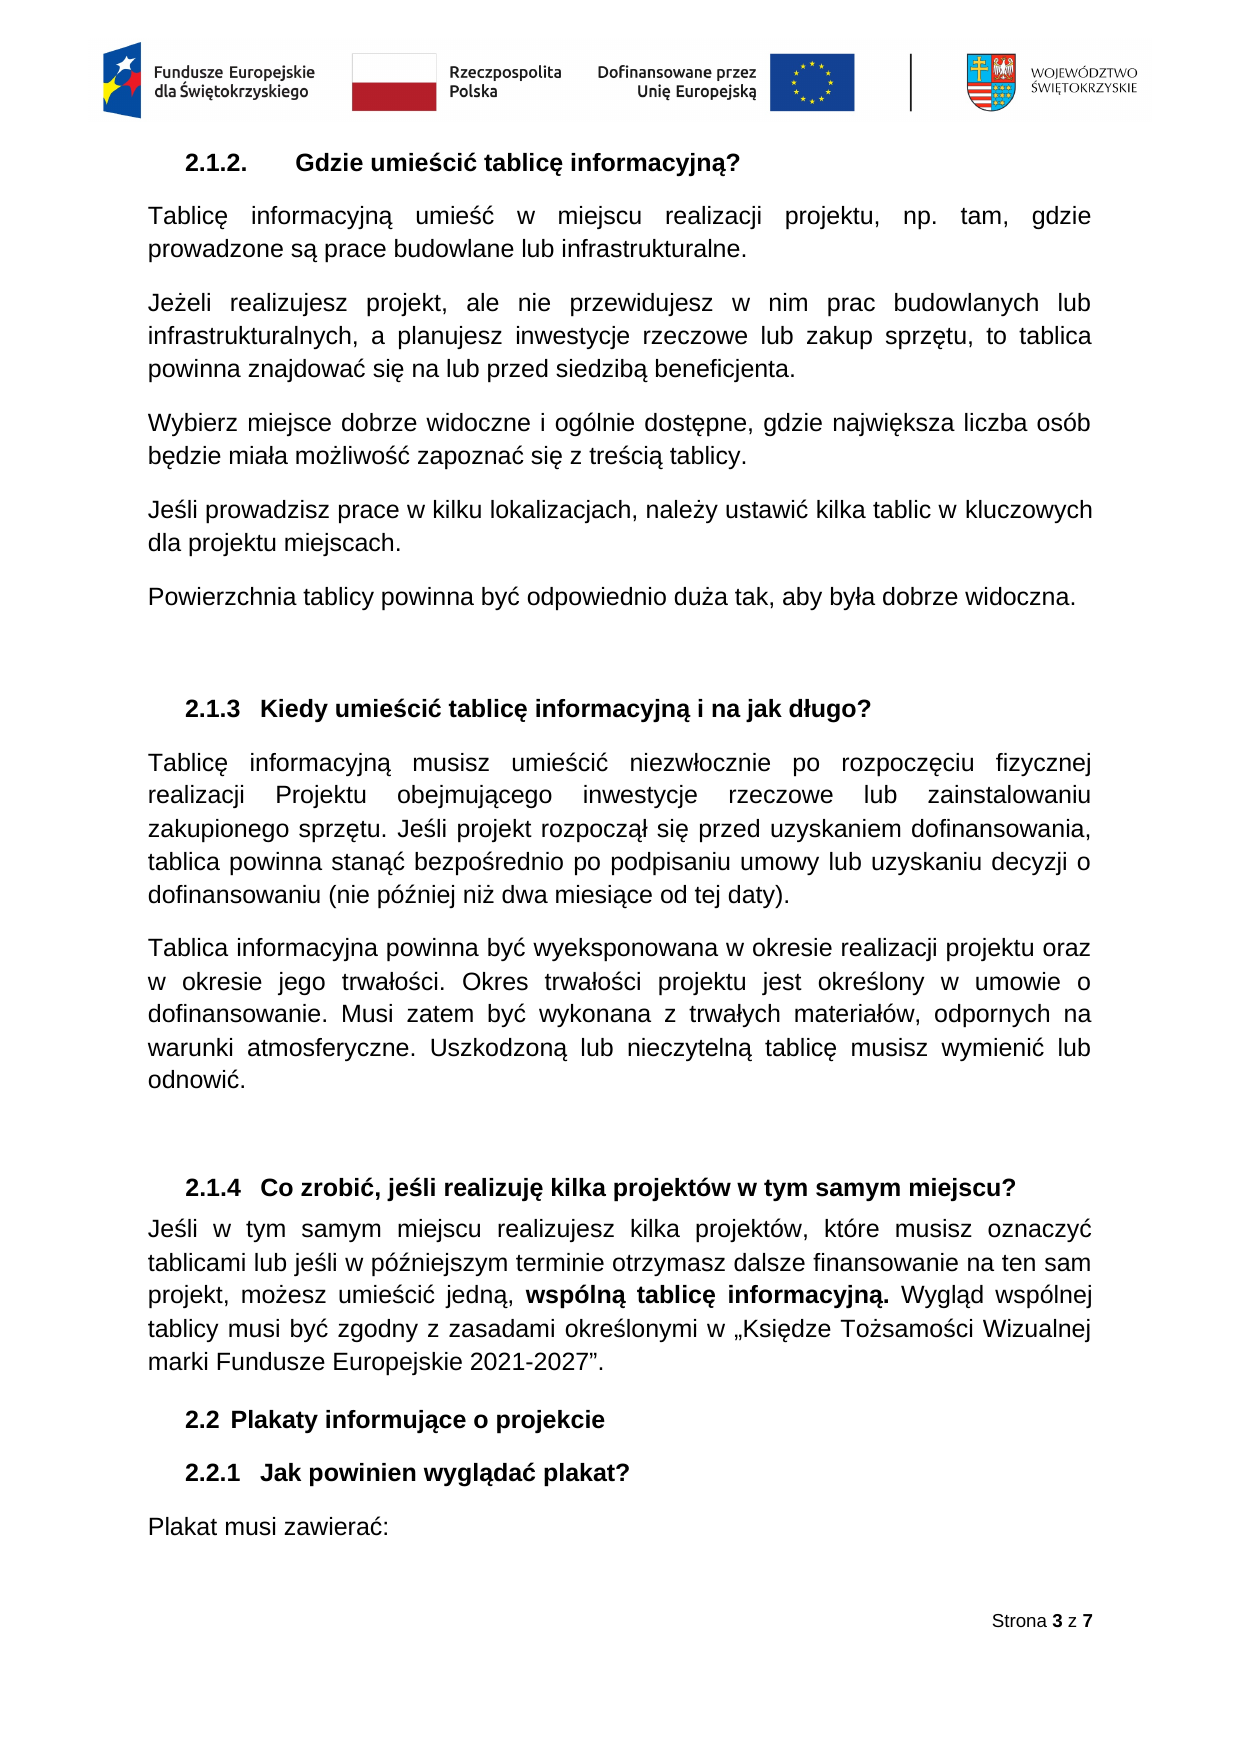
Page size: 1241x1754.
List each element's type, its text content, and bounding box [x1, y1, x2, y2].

text Tablicę informacyjną umieść w miejscu realizacji projektu, np. tam, gdzie prowadzone są prace budowlane lub infrastrukturalne. [148, 201, 1093, 263]
picture [88, 38, 1152, 122]
text Jeżeli realizujesz projekt, ale nie przewidujesz w nim prac budowlanych lub infrastrukturalnych, a planujesz inwestycje rzeczowe lub zakup sprzętu, to tablica powinna znajdować się na lub przed siedzibą beneficjenta. [148, 288, 1093, 383]
text Tablica informacyjna powinna być wyeksponowana w okresie realizacji projektu oraz w okresie jego trwałości. Okres trwałości projektu jest określony w umowie o dofinansowanie. Musi zatem być wykonana z trwałych materiałów, odpornych na warunki atmosferyczne. Uszkodzoną lub nieczytelną tablicę musisz wymienić lub odnowić. [148, 933, 1093, 1094]
subtitle Kiedy umieścić tablicę informacyjną i na jak długo? [185, 694, 1093, 722]
text Wybierz miejsce dobrze widoczne i ogólnie dostępne, gdzie największa liczba osób będzie miała możliwość zapoznać się z treścią tablicy. [148, 408, 1093, 470]
text Plakat musi zawierać: [148, 1512, 1093, 1541]
text Tablicę informacyjną musisz umieścić niezwłocznie po rozpoczęciu fizycznej realizacji Projektu obejmującego inwestycje rzeczowe lub zainstalowaniu zakupionego sprzętu. Jeśli projekt rozpoczął się przed uzyskaniem dofinansowania, tablica powinna stanąć bezpośrednio po podpisaniu umowy lub uzyskaniu decyzji o dofinansowaniu (nie później niż dwa miesiące od tej daty). [148, 747, 1093, 908]
text Jeśli w tym samym miejscu realizujesz kilka projektów, które musisz oznaczyć tablicami lub jeśli w późniejszym terminie otrzymasz dalsze finansowanie na ten sam projekt, możesz umieścić jedną, wspólną tablicę informacyjną. Wygląd wspólnej tablicy musi być zgodny z zasadami określonymi w „Księdze Tożsamości Wizualnej marki Fundusze Europejskie 2021-2027”. [148, 1214, 1093, 1375]
subtitle Jak powinien wyglądać plakat? [185, 1458, 1093, 1487]
text Jeśli prowadzisz prace w kilku lokalizacjach, należy ustawić kilka tablic w kluczowych dla projektu miejscach. [148, 495, 1093, 557]
list Co zrobić, jeśli realizuję kilka projektów w tym samym miejscu? [185, 1173, 1093, 1202]
text Powierzchnia tablicy powinna być odpowiednio duża tak, aby była dobrze widoczna. [148, 582, 1093, 611]
subtitle Gdzie umieścić tablicę informacyjną? [185, 148, 1093, 176]
subtitle Plakaty informujące o projekcie [185, 1404, 1093, 1433]
